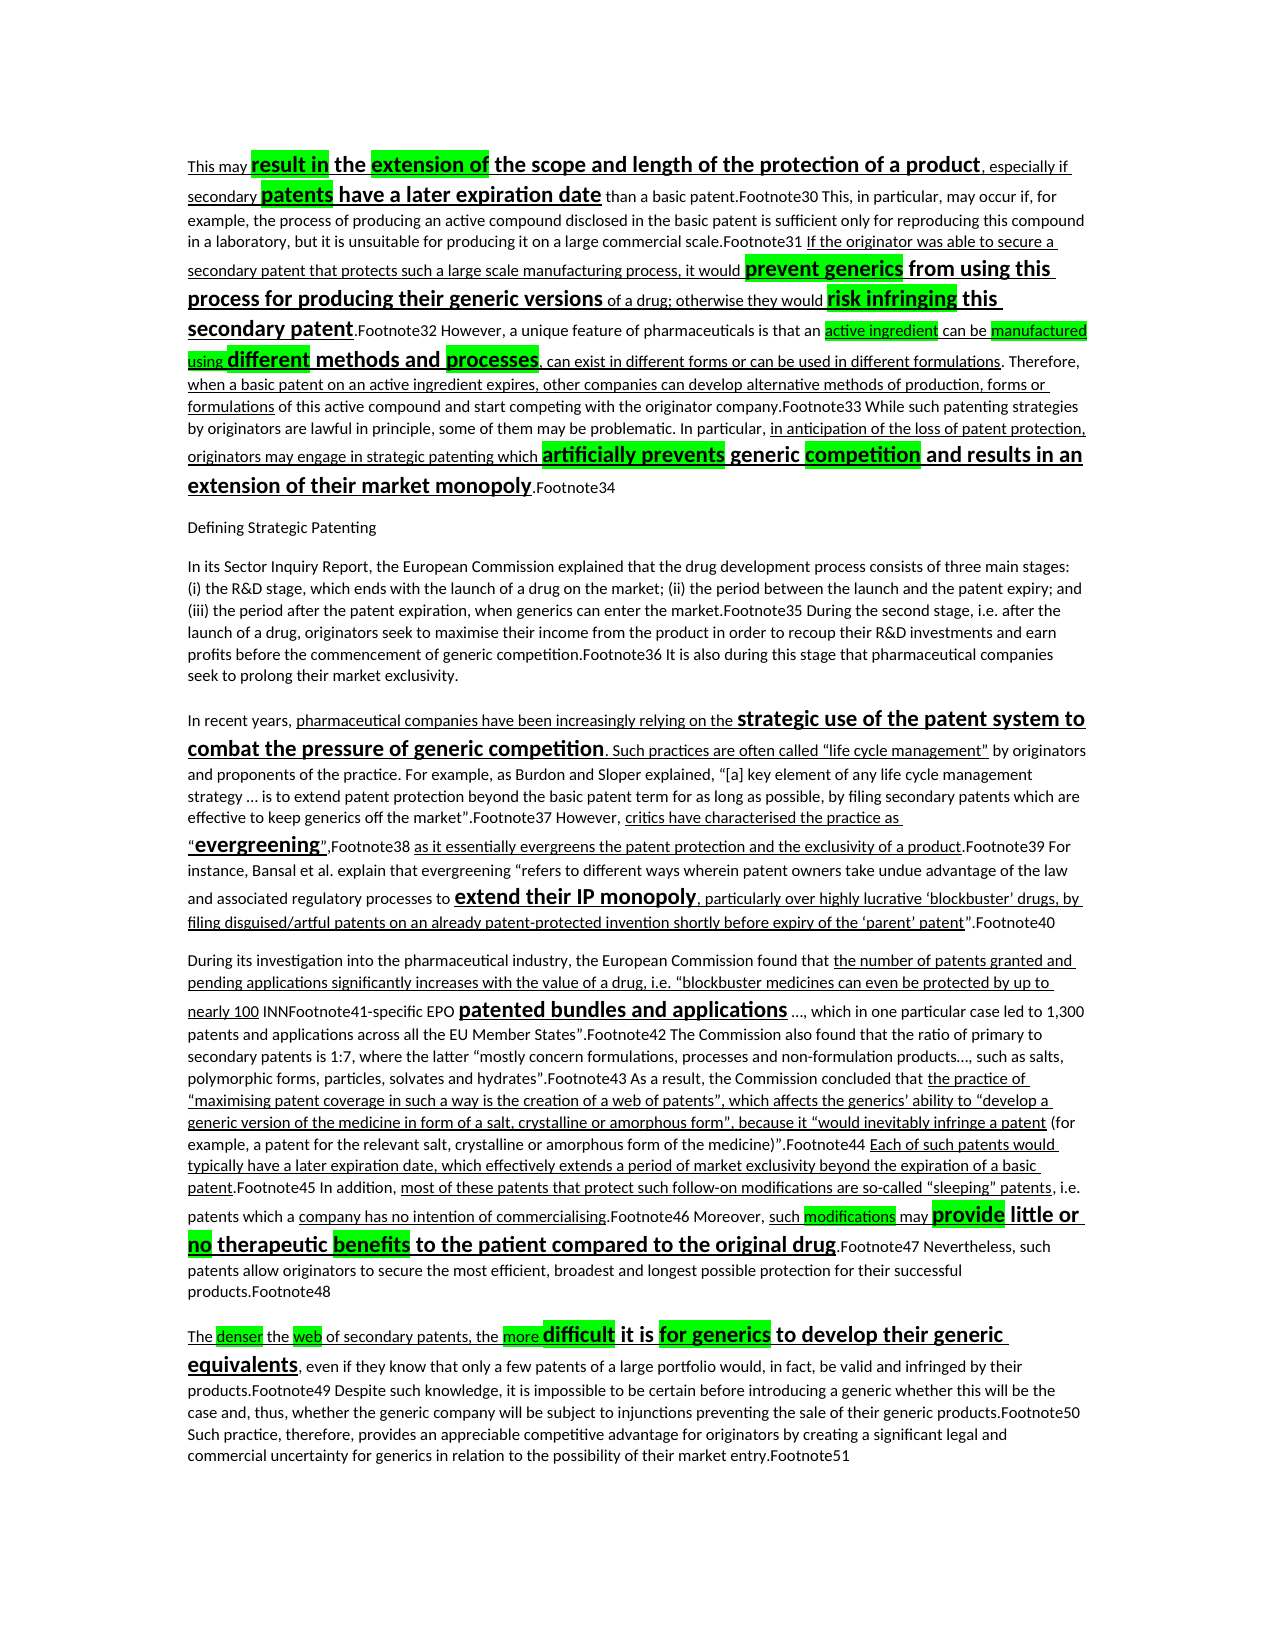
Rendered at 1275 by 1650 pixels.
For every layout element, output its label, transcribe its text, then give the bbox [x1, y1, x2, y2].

text During its investigation into the pharmaceutical industry, the European Commission found that the number of patents granted and pending applications significantly increases with the value of a drug, i.e. “blockbuster medicines can even be protected by up to nearly 100 INNFootnote41-specific EPO patented bundles and applications …, which in one particular case led to 1,300 patents and applications across all the EU Member States”.Footnote42 The Commission also found that the ratio of primary to secondary patents is 1:7, where the latter “mostly concern formulations, processes and non-formulation products…, such as salts, polymorphic forms, particles, solvates and hydrates”.Footnote43 As a result, the Commission concluded that the practice of “maximising patent coverage in such a way is the creation of a web of patents”, which affects the generics’ ability to “develop a generic version of the medicine in form of a salt, crystalline or amorphous form”, because it “would inevitably infringe a patent (for example, a patent for the relevant salt, crystalline or amorphous form of the medicine)”.Footnote44 Each of such patents would typically have a later expiration date, which effectively extends a period of market exclusivity beyond the expiration of a basic patent.Footnote45 In addition, most of these patents that protect such follow-on modifications are so-called “sleeping” patents, i.e. patents which a company has no intention of commercialising.Footnote46 Moreover, such modifications may provide little or no therapeutic benefits to the patient compared to the original drug.Footnote47 Nevertheless, such patents allow originators to secure the most efficient, broadest and longest possible protection for their successful products.Footnote48 [187, 950, 1087, 1302]
text In recent years, pharmaceutical companies have been increasingly relying on the strategic use of the patent system to combat the pressure of generic competition. Such practices are often called “life cycle management” by originators and proponents of the practice. For example, as Burdon and Sloper explained, “[a] key element of any life cycle management strategy … is to extend patent protection beyond the basic patent term for as long as possible, by filing secondary patents which are effective to keep generics off the market”.Footnote37 However, critics have characterised the practice as “evergreening”,Footnote38 as it essentially evergreens the patent protection and the exclusivity of a product.Footnote39 For instance, Bansal et al. explain that evergreening “refers to different ways wherein patent owners take undue advantage of the law and associated regulatory processes to extend their IP monopoly, particularly over highly lucrative ‘blockbuster’ drugs, by filing disguised/artful patents on an already patent-protected invention shortly before expiry of the ‘parent’ patent”.Footnote40 [187, 704, 1087, 932]
text The denser the web of secondary patents, the more difficult it is for generics to develop their generic equivalents, even if they know that only a few patents of a large portfolio would, in fact, be valid and infringed by their products.Footnote49 Despite such knowledge, it is impossible to be certain before introducing a generic whether this will be the case and, thus, whether the generic company will be subject to injunctions preventing the sale of their generic products.Footnote50 Such practice, therefore, provides an appreciable competitive advantage for originators by creating a significant legal and commercial uncertainty for generics in relation to the possibility of their market entry.Footnote51 [187, 1320, 1087, 1466]
text In its Sector Inquiry Report, the European Commission explained that the drug development process consists of three main stages: (i) the R&D stage, which ends with the launch of a drug on the market; (ii) the period between the launch and the patent expiry; and (iii) the period after the patent expiration, when generics can enter the market.Footnote35 During the second stage, i.e. after the launch of a drug, originators seek to maximise their income from the product in order to recoup their R&D investments and earn profits before the commencement of generic competition.Footnote36 It is also during this stage that pharmaceutical companies seek to prolong their market exclusivity. [187, 556, 1087, 686]
text Defining Strategic Patenting [187, 518, 1087, 538]
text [187, 150, 1087, 499]
